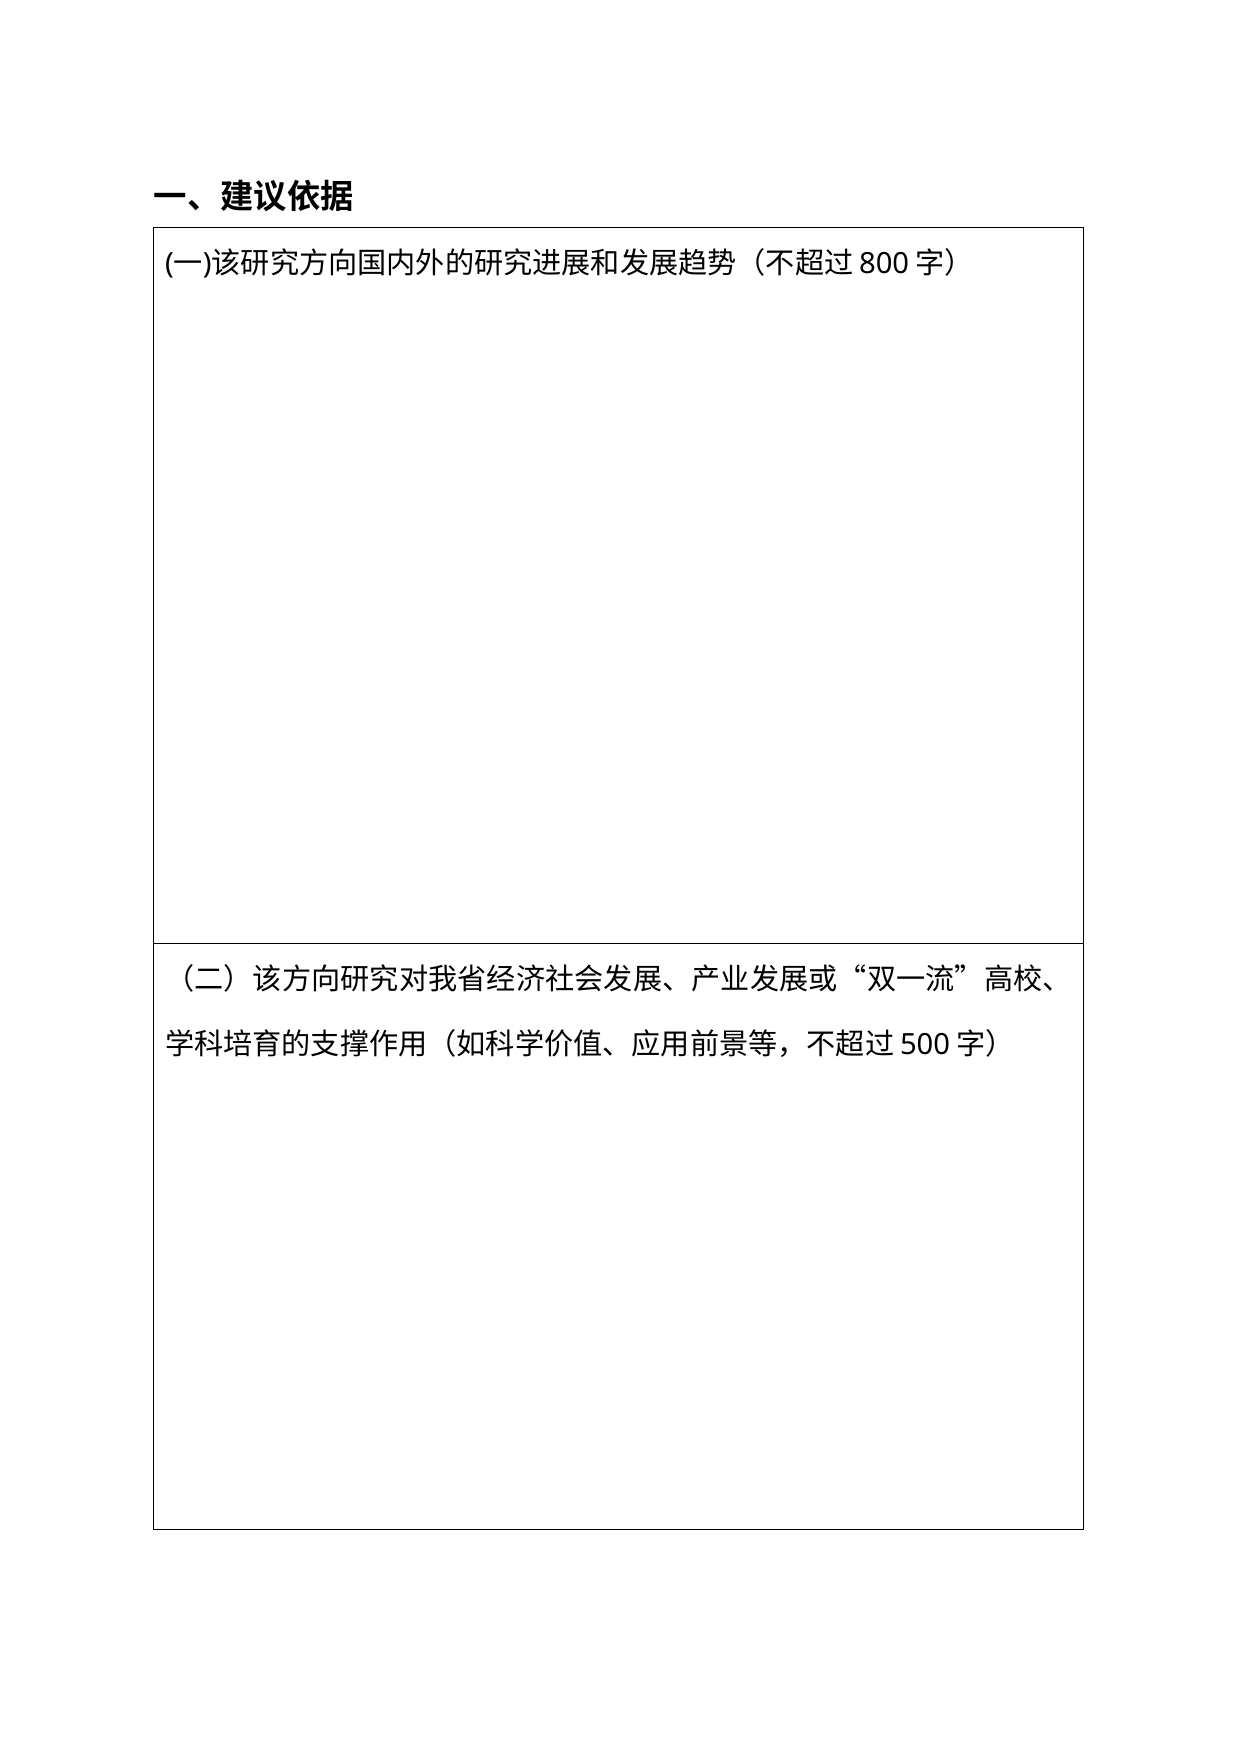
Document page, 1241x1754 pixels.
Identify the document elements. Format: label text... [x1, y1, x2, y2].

table_header (一)该研究方向国内外的研究进展和发展趋势（不超过800字） [154, 228, 1083, 943]
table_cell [154, 944, 1083, 1529]
text 一、建议依据 [153, 162, 1087, 227]
